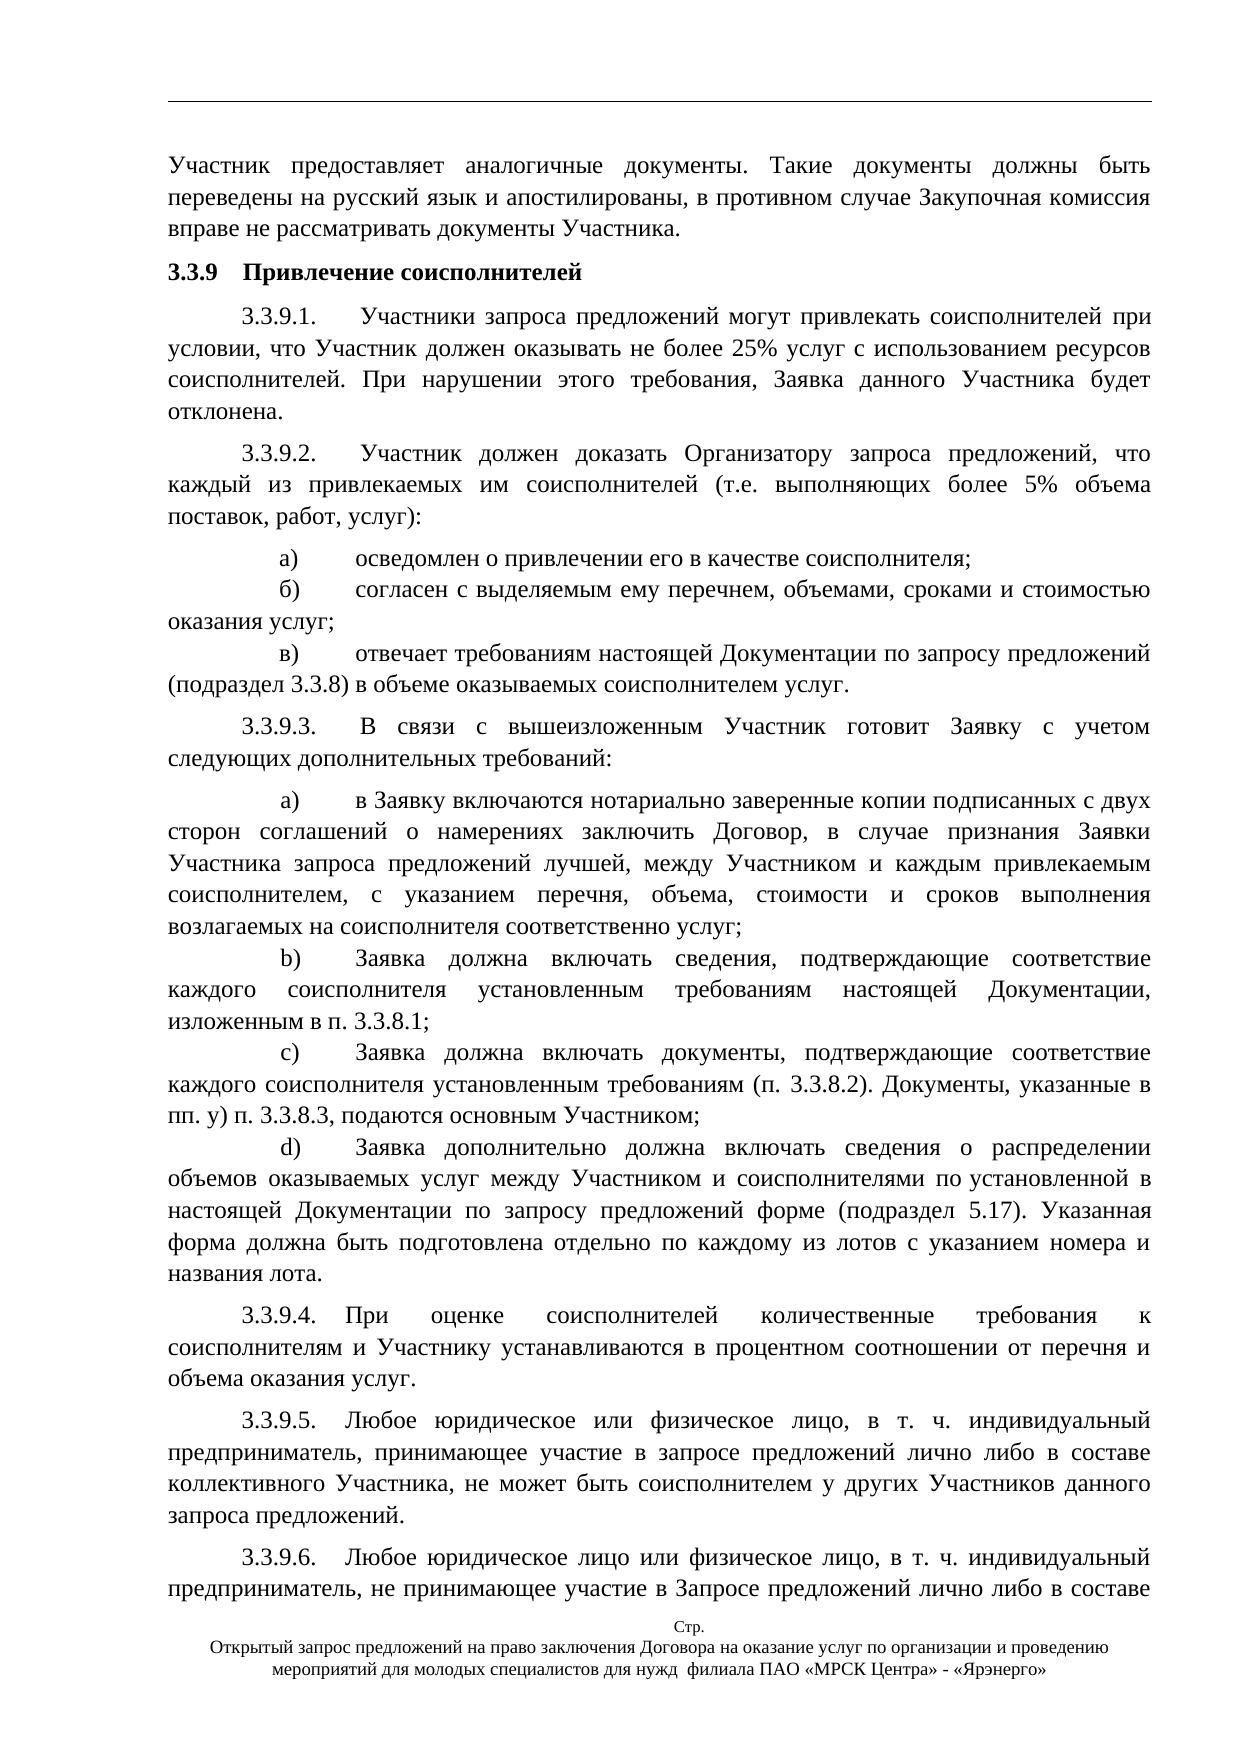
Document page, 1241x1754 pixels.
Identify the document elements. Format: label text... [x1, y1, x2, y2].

list Любое юридическое или физическое лицо, в т. ч. индивидуальный предприниматель, принимающее участие в запросе предложений лично либо в составе коллективного Участника, не может быть соисполнителем у других Участников данного запроса предложений. [168, 1405, 1152, 1529]
list Участник должен доказать Организатору запроса предложений, что каждый из привлекаемых им соисполнителей (т.е. выполняющих более 5% объема поставок, работ, услуг): [168, 438, 1152, 530]
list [168, 1542, 1152, 1602]
list согласен с выделяемым ему перечнем, объемами, сроками и стоимостью оказания услуг; [168, 574, 1152, 635]
list Заявка дополнительно должна включать сведения о распределении объемов оказываемых услуг между Участником и соисполнителями по установленной в настоящей Документации по запросу предложений форме (подраздел 5.17). Указанная форма должна быть подготовлена отдельно по каждому из лотов с указанием номера и названия лота. [168, 1132, 1152, 1287]
list отвечает требованиям настоящей Документации по запросу предложений (подраздел 3.3.8) в объеме оказываемых соисполнителем услуг. [168, 638, 1152, 698]
list Участники запроса предложений могут привлекать соисполнителей при условии, что Участник должен оказывать не более 25% услуг c использованием ресурсов соисполнителей. При нарушении этого требования, Заявка данного Участника будет отклонена. [168, 301, 1152, 425]
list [168, 150, 1152, 242]
list В связи с вышеизложенным Участник готовит Заявку с учетом следующих дополнительных требований: [168, 711, 1152, 772]
list осведомлен о привлечении его в качестве соисполнителя; [168, 543, 1152, 572]
list в Заявку включаются нотариально заверенные копии подписанных с двух сторон соглашений о намерениях заключить Договор, в случае признания Заявки Участника запроса предложений лучшей, между Участником и каждым привлекаемым соисполнителем, с указанием перечня, объема, стоимости и сроков выполнения возлагаемых на соисполнителя соответственно услуг; [168, 785, 1152, 940]
list Заявка должна включать сведения, подтверждающие соответствие каждого соисполнителя установленным требованиям настоящей Документации, изложенным в п. 3.3.8.1; [168, 943, 1152, 1034]
subtitle Привлечение соисполнителей [168, 257, 1152, 286]
list Заявка должна включать документы, подтверждающие соответствие каждого соисполнителя установленным требованиям (п. 3.3.8.2). Документы, указанные в пп. у) п. 3.3.8.3, подаются основным Участником; [168, 1037, 1152, 1129]
list При оценке соисполнителей количественные требования к соисполнителям и Участнику устанавливаются в процентном соотношении от перечня и объема оказания услуг. [168, 1300, 1152, 1392]
